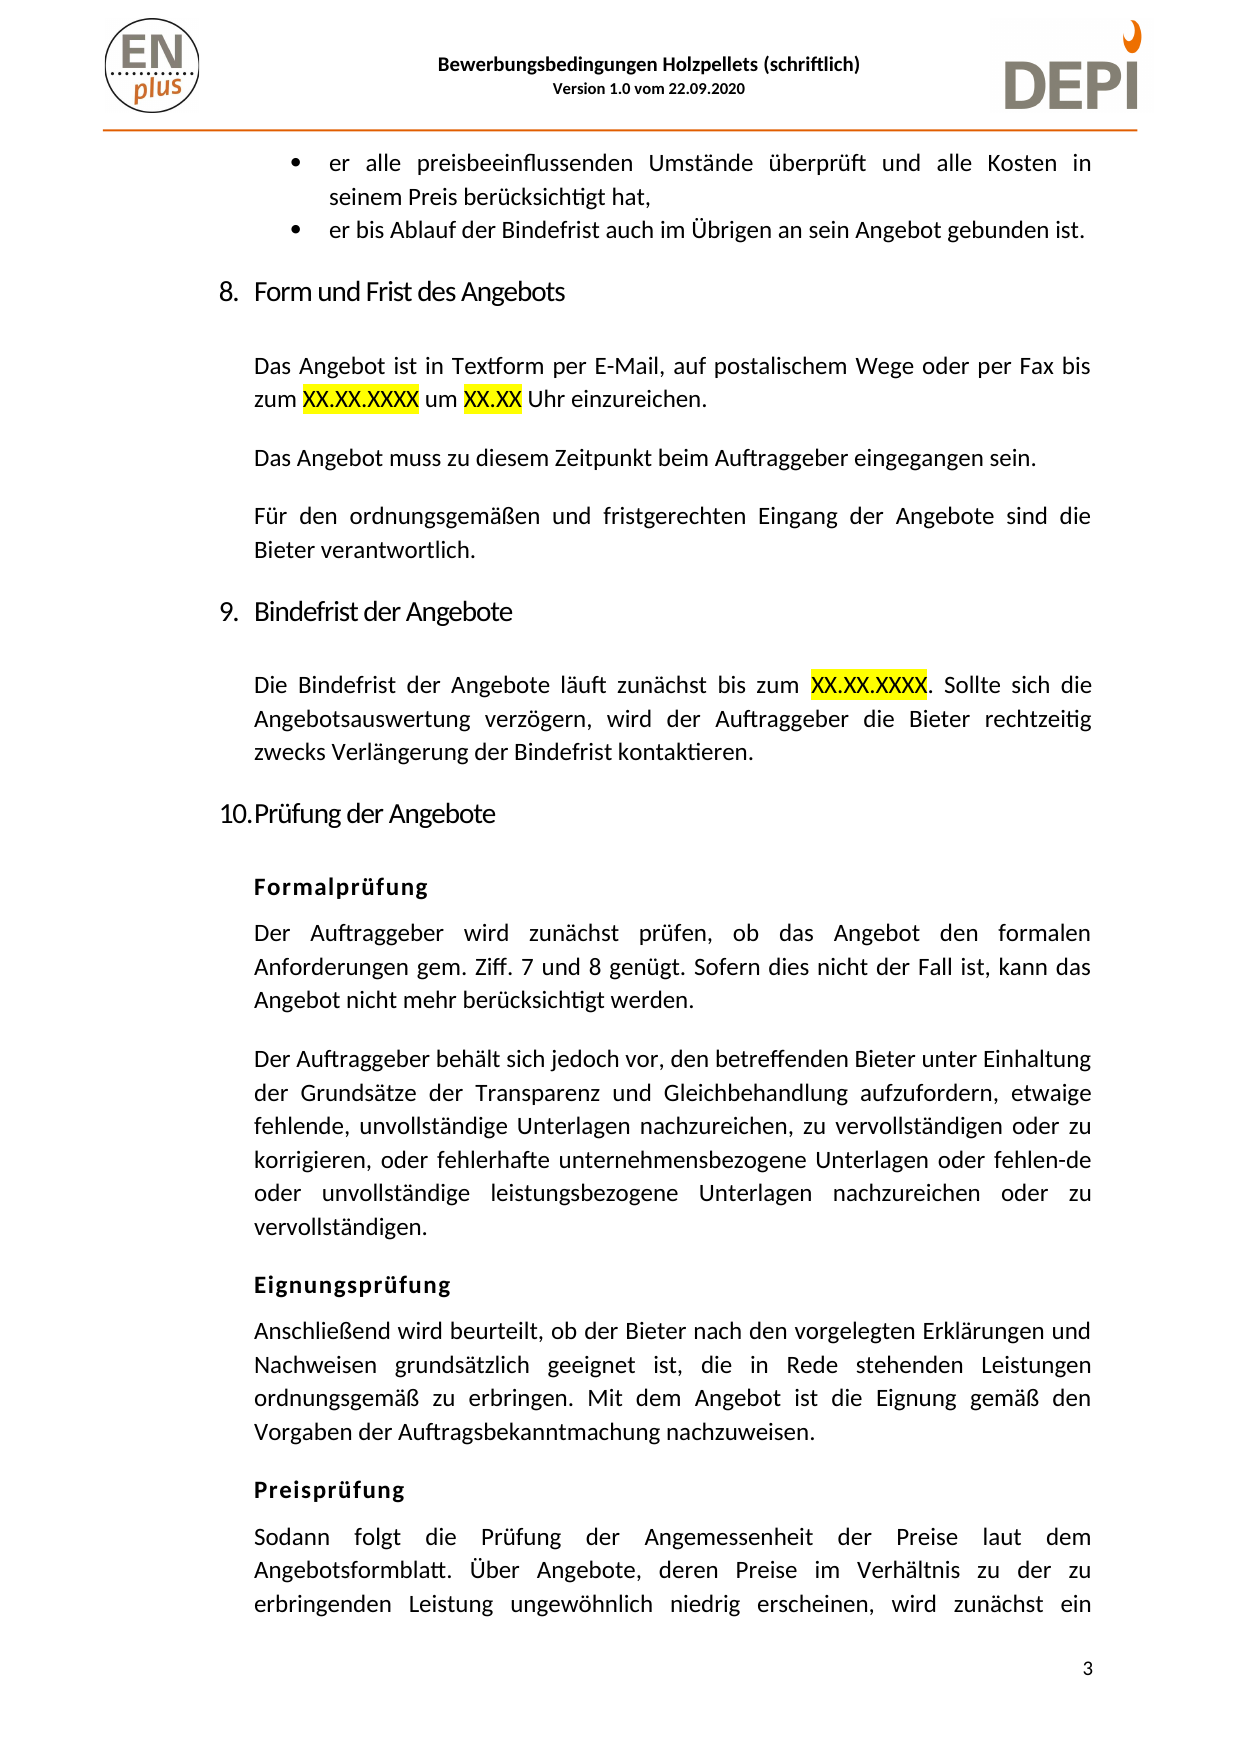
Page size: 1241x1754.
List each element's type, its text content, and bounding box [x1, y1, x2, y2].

picture [989, 18, 1155, 113]
picture [104, 18, 200, 113]
title Bindefrist der Angebote [218, 593, 1093, 628]
list er bis Ablauf der Bindefrist auch im Übrigen an sein Angebot gebunden ist. [291, 215, 1093, 245]
subtitle Eignungsprüfung [254, 1269, 1093, 1300]
text Das Angebot muss zu diesem Zeitpunkt beim Auftraggeber eingegangen sein. [254, 442, 1093, 472]
title Form und Frist des Angebots [218, 273, 1093, 309]
title Prüfung der Angebote [218, 795, 1093, 831]
subtitle Preisprüfung [254, 1475, 1093, 1505]
text Anschließend wird beurteilt, ob der Bieter nach den vorgelegten Erklärungen und Nachweisen grundsätzlich geeignet ist, die in Rede stehenden Leistungen ordnungsgemäß zu erbringen. Mit dem Angebot ist die Eignung gemäß den Vorgaben der Auftragsbekanntmachung nachzuweisen. [254, 1316, 1093, 1447]
text Der Auftraggeber behält sich jedoch vor, den betreffenden Bieter unter Einhaltung der Grundsätze der Transparenz und Gleichbehandlung aufzufordern, etwaige fehlende, unvollständige Unterlagen nachzureichen, zu vervollständigen oder zu korrigieren, oder fehlerhafte unternehmensbezogene Unterlagen oder fehlen-de oder unvollständige leistungsbezogene Unterlagen nachzureichen oder zu vervollständigen. [254, 1043, 1093, 1241]
text Der Auftraggeber wird zunächst prüfen, ob das Angebot den formalen Anforderungen gem. Ziff. 7 und 8 genügt. Sofern dies nicht der Fall ist, kann das Angebot nicht mehr berücksichtigt werden. [254, 918, 1093, 1015]
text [254, 1521, 1093, 1618]
text Die Bindefrist der Angebote läuft zunächst bis zum XX.XX.XXXX. Sollte sich die Angebotsauswertung verzögern, wird der Auftraggeber die Bieter rechtzeitig zwecks Verlängerung der Bindefrist kontaktieren. [254, 669, 1093, 767]
text Das Angebot ist in Textform per E-Mail, auf postalischem Wege oder per Fax bis zum XX.XX.XXXX um XX.XX Uhr einzureichen. [254, 350, 1093, 414]
list er alle preisbeeinflussenden Umstände überprüft und alle Kosten in seinem Preis berücksichtigt hat, [291, 148, 1093, 212]
text Für den ordnungsgemäßen und fristgerechten Eingang der Angebote sind die Bieter verantwortlich. [254, 501, 1093, 564]
subtitle Formalprüfung [254, 872, 1093, 902]
